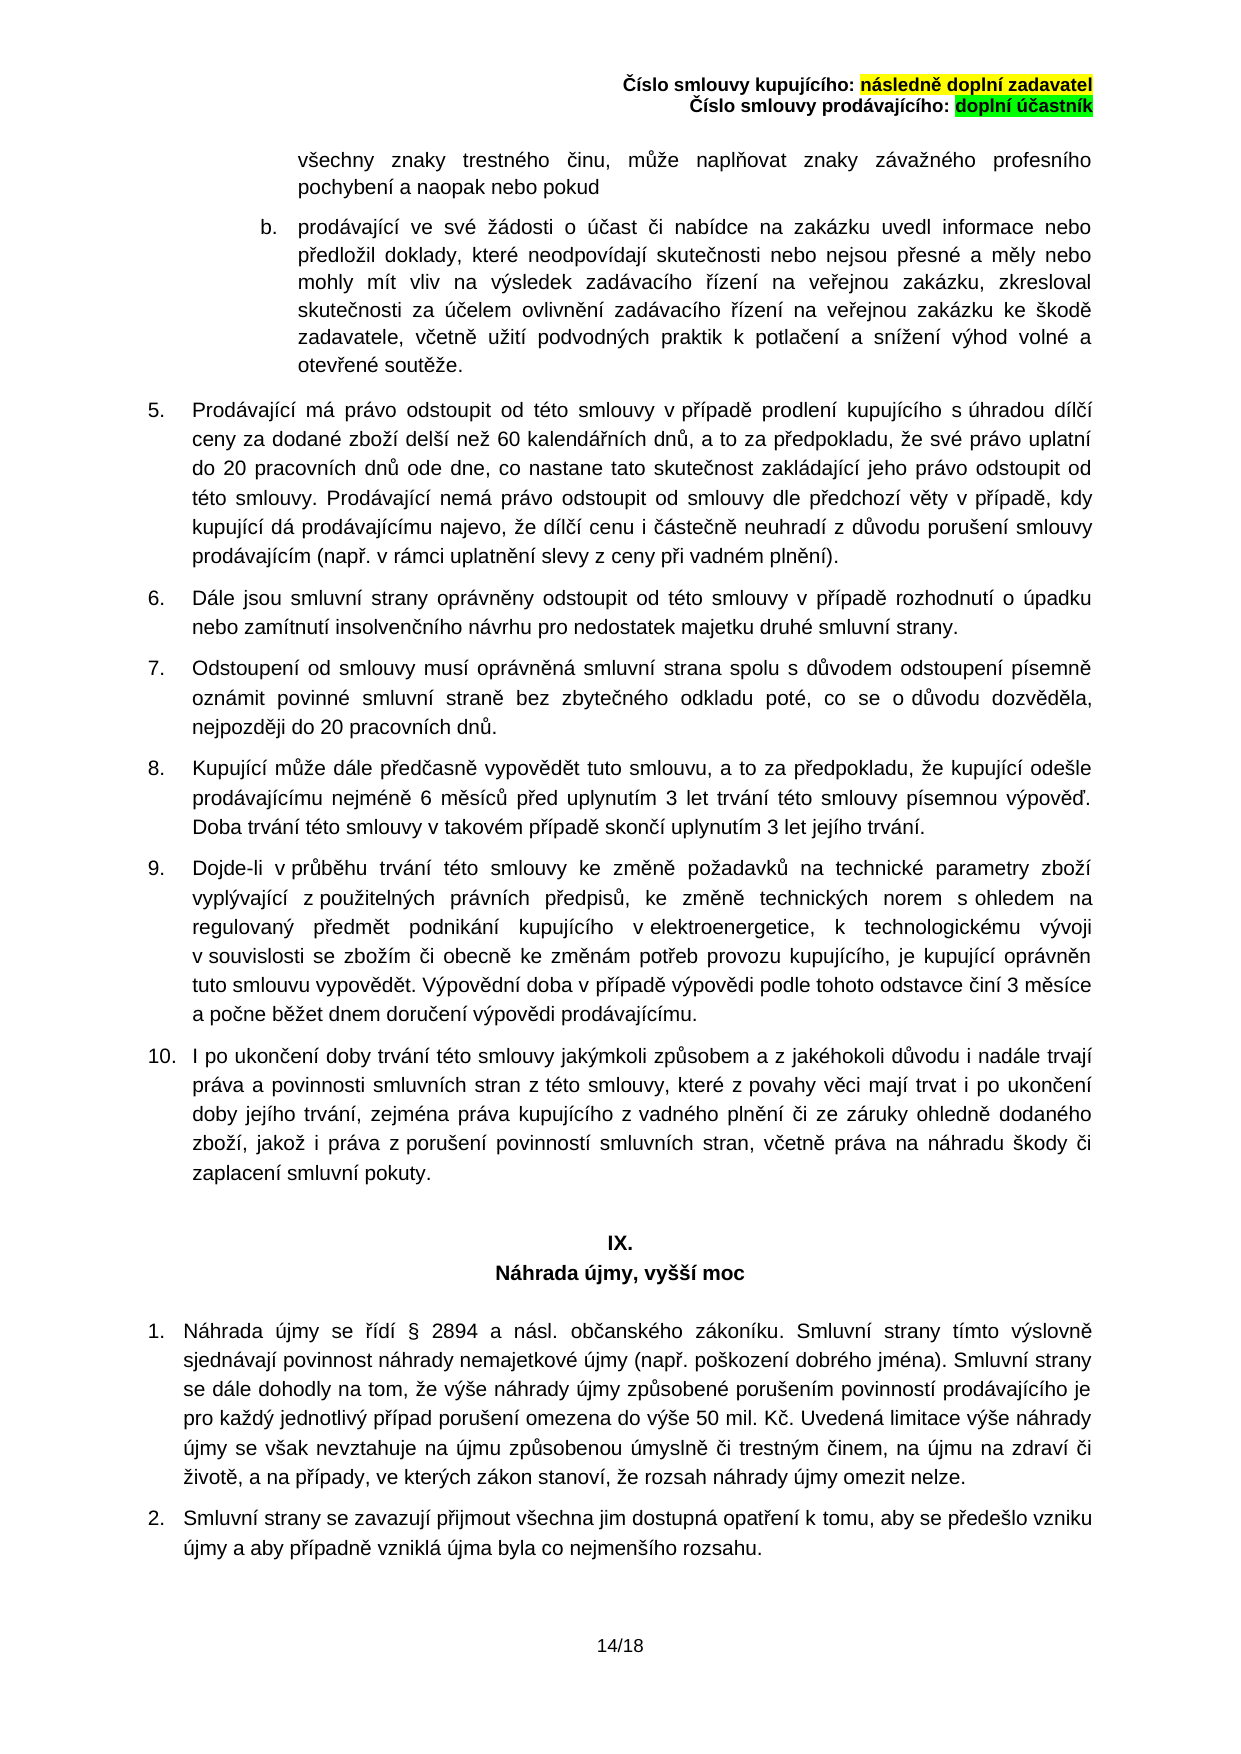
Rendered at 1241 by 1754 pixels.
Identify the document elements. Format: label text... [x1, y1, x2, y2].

list I po ukončení doby trvání této smlouvy jakýmkoli způsobem a z jakéhokoli důvodu i nadále trvají práva a povinnosti smluvních stran z této smlouvy, které z povahy věci mají trvat i po ukončení doby jejího trvání, zejména práva kupujícího z vadného plnění či ze záruky ohledně dodaného zboží, jakož i práva z porušení povinností smluvních stran, včetně práva na náhradu škody či zaplacení smluvní pokuty. [148, 1038, 1093, 1184]
list Prodávající má právo odstoupit od této smlouvy v případě prodlení kupujícího s úhradou dílčí ceny za dodané zboží delší než 60 kalendářních dnů, a to za předpokladu, že své právo uplatní do 20 pracovních dnů ode dne, co nastane tato skutečnost zakládající jeho právo odstoupit od této smlouvy. Prodávající nemá právo odstoupit od smlouvy dle předchozí věty v případě, kdy kupující dá prodávajícímu najevo, že dílčí cenu i částečně neuhradí z důvodu porušení smlouvy prodávajícím (např. v rámci uplatnění slevy z ceny při vadném plnění). [148, 393, 1093, 568]
list Kupující může dále předčasně vypovědět tuto smlouvu, a to za předpokladu, že kupující odešle prodávajícímu nejméně 6 měsíců před uplynutím 3 let trvání této smlouvy písemnou výpověď. Doba trvání této smlouvy v takovém případě skončí uplynutím 3 let jejího trvání. [148, 751, 1093, 838]
list Odstoupení od smlouvy musí oprávněná smluvní strana spolu s důvodem odstoupení písemně oznámit povinné smluvní straně bez zbytečného odkladu poté, co se o důvodu dozvěděla, nejpozději do 20 pracovních dnů. [148, 651, 1093, 738]
text IX. [148, 1226, 1093, 1255]
list prodávající ve své žádosti o účast či nabídce na zakázku uvedl informace nebo předložil doklady, které neodpovídají skutečnosti nebo nejsou přesné a měly nebo mohly mít vliv na výsledek zadávacího řízení na veřejnou zakázku, zkresloval skutečnosti za účelem ovlivnění zadávacího řízení na veřejnou zakázku ke škodě zadavatele, včetně užití podvodných praktik k potlačení a snížení výhod volné a otevřené soutěže. [260, 215, 1093, 377]
list Náhrada újmy se řídí § 2894 a násl. občanského zákoníku. Smluvní strany tímto výslovně sjednávají povinnost náhrady nemajetkové újmy (např. poškození dobrého jména). Smluvní strany se dále dohodly na tom, že výše náhrady újmy způsobené porušením povinností prodávajícího je pro každý jednotlivý případ porušení omezena do výše 50 mil. Kč. Uvedená limitace výše náhrady újmy se však nevztahuje na újmu způsobenou úmyslně či trestným činem, na újmu na zdraví či životě, a na případy, ve kterých zákon stanoví, že rozsah náhrady újmy omezit nelze. [148, 1313, 1093, 1488]
list Smluvní strany se zavazují přijmout všechna jim dostupná opatření k tomu, aby se předešlo vzniku újmy a aby případně vzniklá újma byla co nejmenšího rozsahu. [148, 1501, 1093, 1559]
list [260, 148, 1093, 199]
list Dojde-li v průběhu trvání této smlouvy ke změně požadavků na technické parametry zboží vyplývající z použitelných právních předpisů, ke změně technických norem s ohledem na regulovaný předmět podnikání kupujícího v elektroenergetice, k technologickému vývoji v souvislosti se zbožím či obecně ke změnám potřeb provozu kupujícího, je kupující oprávněn tuto smlouvu vypovědět. Výpovědní doba v případě výpovědi podle tohoto odstavce činí 3 měsíce a počne běžet dnem doručení výpovědi prodávajícímu. [148, 851, 1093, 1026]
text Náhrada újmy, vyšší moc [148, 1255, 1093, 1284]
list Dále jsou smluvní strany oprávněny odstoupit od této smlouvy v případě rozhodnutí o úpadku nebo zamítnutí insolvenčního návrhu pro nedostatek majetku druhé smluvní strany. [148, 580, 1093, 638]
